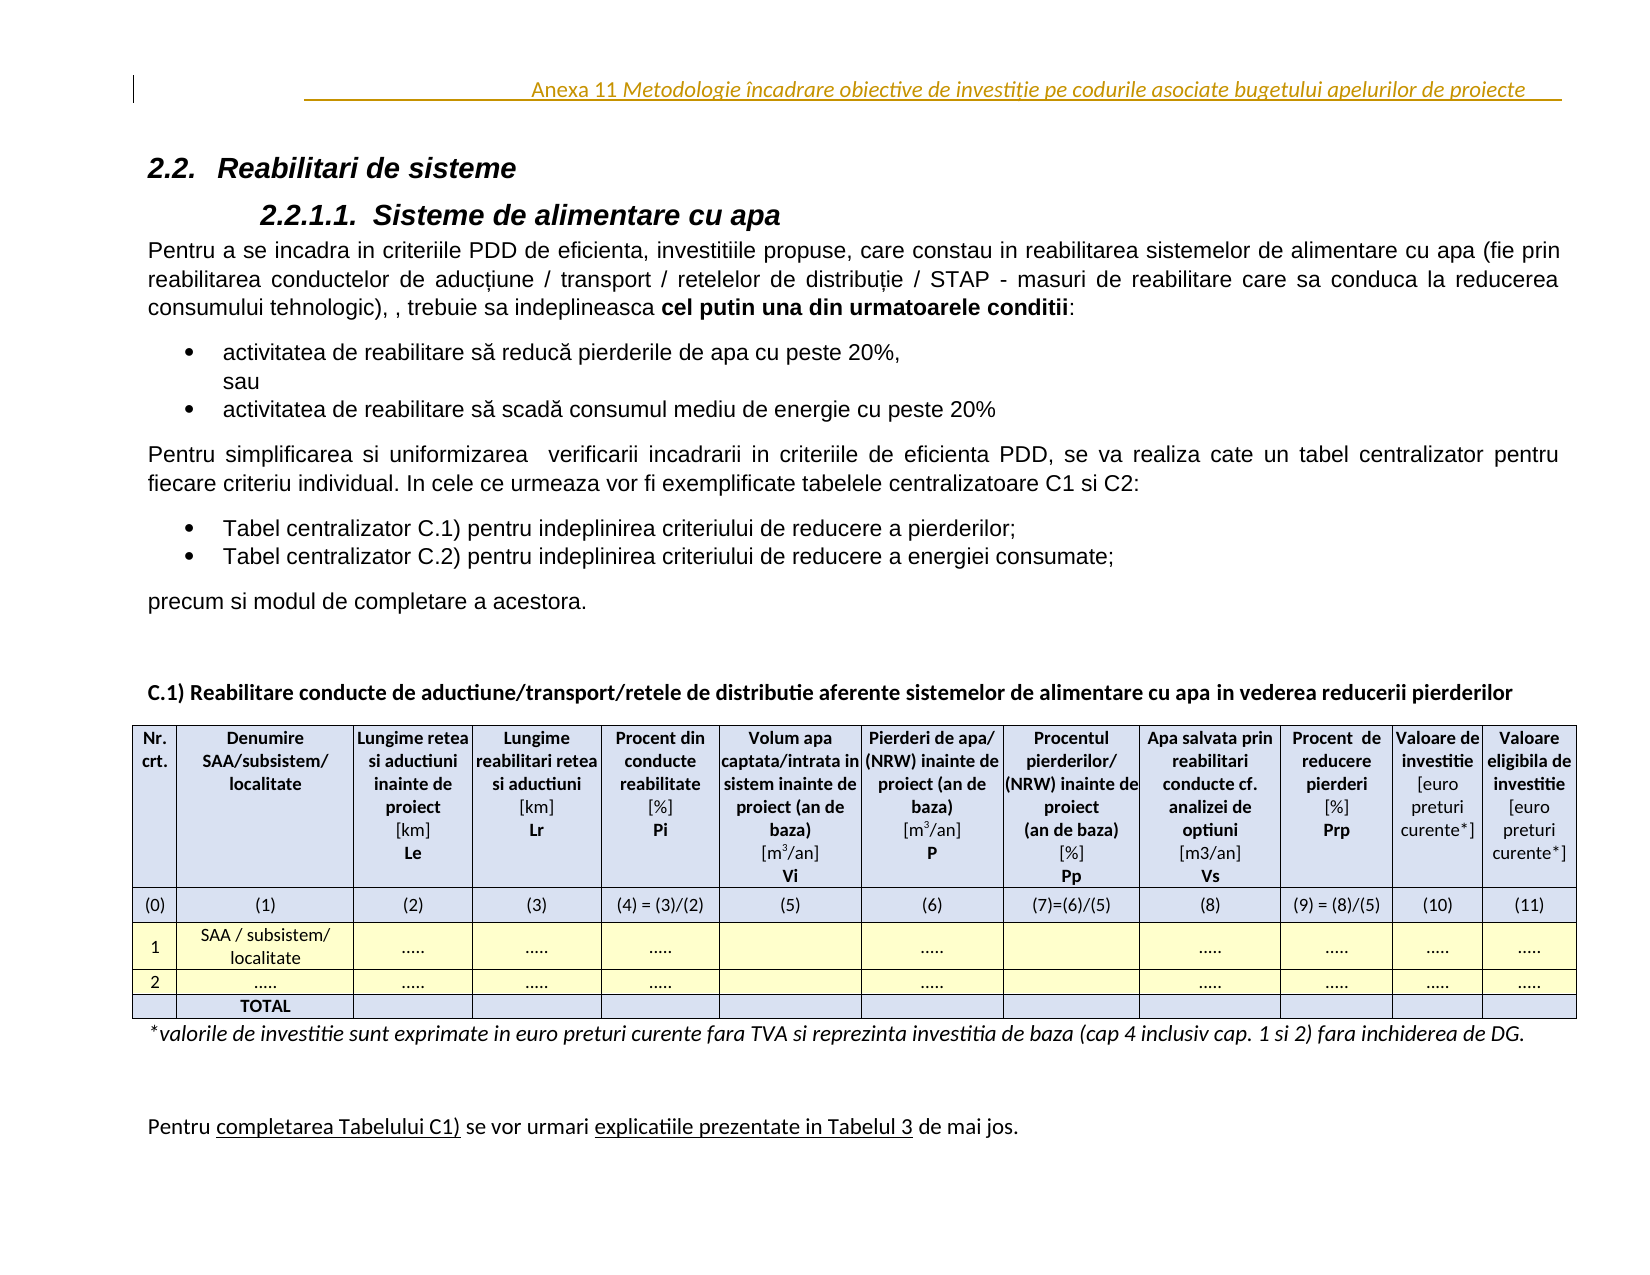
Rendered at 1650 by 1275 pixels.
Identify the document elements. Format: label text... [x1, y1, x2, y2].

table_cell [1004, 923, 1139, 969]
table_cell ..... [1483, 970, 1576, 993]
table_cell [602, 995, 719, 1018]
table_cell ..... [1140, 970, 1280, 993]
table_header Apa salvata prin reabilitari conducte cf. analizei de optiuni [m3/an] Vs [1140, 726, 1280, 887]
table_cell SAA / subsistem/ localitate [177, 923, 353, 969]
text Pentru completarea Tabelului C1) se vor urmari explicatiile prezentate in Tabelul 3 de mai jos. [148, 1112, 1561, 1141]
table_cell ..... [1393, 970, 1482, 993]
table_cell 1 [133, 923, 176, 969]
table_cell (7)=(6)/(5) [1004, 888, 1139, 922]
table_cell ..... [1281, 970, 1392, 993]
table_cell (10) [1393, 888, 1482, 922]
table_cell [1140, 995, 1280, 1018]
table_cell ..... [1483, 923, 1576, 969]
table_cell ..... [862, 970, 1003, 993]
table_header Valoare eligibila de investitie [euro preturi curente*] [1483, 726, 1576, 887]
text Pentru a se incadra in criteriile PDD de eficienta, investitiile propuse, care constau in reabilitarea sistemelor de alimentare cu apa (fie prin reabilitarea conductelor de aducțiune / transport / retelelor de distribuție / STAP - masuri de reabilitare care sa conduca la reducerea consumului tehnologic), , trebuie sa indeplineasca cel putin una din urmatoarele conditii: [148, 237, 1561, 321]
table_cell ..... [1140, 923, 1280, 969]
table_cell (4) = (3)/(2) [602, 888, 719, 922]
table_cell (9) = (8)/(5) [1281, 888, 1392, 922]
table_header Nr. crt. [133, 726, 176, 887]
table_header Valoare de investitie [euro preturi curente*] [1393, 726, 1482, 887]
list sau [223, 368, 1561, 394]
list Tabel centralizator C.2) pentru indeplinirea criteriului de reducere a energiei consumate; [185, 543, 1561, 569]
table_cell ..... [862, 923, 1003, 969]
list activitatea de reabilitare să reducă pierderile de apa cu peste 20%, [185, 339, 1561, 366]
text C.1) Reabilitare conducte de aductiune/transport/retele de distributie aferente sistemelor de alimentare cu apa in vederea reducerii pierderilor [148, 678, 1561, 707]
table_cell [1393, 995, 1482, 1018]
table_cell ..... [177, 970, 353, 993]
subtitle Reabilitari de sisteme [148, 151, 1561, 185]
table_cell 2 [133, 970, 176, 993]
table_cell TOTAL [177, 995, 353, 1018]
table_cell (8) [1140, 888, 1280, 922]
table_cell (1) [177, 888, 353, 922]
table_cell [1004, 995, 1139, 1018]
table_header Volum apa captata/intrata in sistem inainte de proiect (an de baza) [m3/an] Vi [720, 726, 861, 887]
table_cell [354, 995, 472, 1018]
text Pentru simplificarea si uniformizarea verificarii incadrarii in criteriile de eficienta PDD, se va realiza cate un tabel centralizator pentru fiecare criteriu individual. In cele ce urmeaza vor fi exemplificate tabelele centralizatoare C1 si C2: [148, 441, 1561, 496]
table_header Procent de reducere pierderi [%] Prp [1281, 726, 1392, 887]
table_header Lungime reabilitari retea si aductiuni [km] Lr [473, 726, 601, 887]
table_header Pierderi de apa/ (NRW) inainte de proiect (an de baza) [m3/an] P [862, 726, 1003, 887]
table_cell ..... [1393, 923, 1482, 969]
text *valorile de investitie sunt exprimate in euro preturi curente fara TVA si reprezinta investitia de baza (cap 4 inclusiv cap. 1 si 2) fara inchiderea de DG. [148, 1019, 1561, 1047]
table_cell [862, 995, 1003, 1018]
table_cell [473, 995, 601, 1018]
table_cell ..... [602, 923, 719, 969]
table_cell ..... [354, 970, 472, 993]
table_cell [720, 995, 861, 1018]
table_cell (5) [720, 888, 861, 922]
table_cell ..... [354, 923, 472, 969]
table_cell (6) [862, 888, 1003, 922]
table_cell ..... [473, 923, 601, 969]
list activitatea de reabilitare să scadă consumul mediu de energie cu peste 20% [185, 396, 1561, 422]
table_cell [720, 970, 861, 993]
table_cell [133, 995, 176, 1018]
table_header Denumire SAA/subsistem/ localitate [177, 726, 353, 887]
table_cell (2) [354, 888, 472, 922]
table_cell [1483, 995, 1576, 1018]
table_cell ..... [1281, 923, 1392, 969]
table_header Lungime retea si aductiuni inainte de proiect [km] Le [354, 726, 472, 887]
table_cell [720, 923, 861, 969]
table_header Procentul pierderilor/ (NRW) inainte de proiect (an de baza) [%] Pp [1004, 726, 1139, 887]
table_cell (0) [133, 888, 176, 922]
list Tabel centralizator C.1) pentru indeplinirea criteriului de reducere a pierderilor; [185, 515, 1561, 541]
subtitle Sisteme de alimentare cu apa [260, 197, 1561, 231]
table_cell (11) [1483, 888, 1576, 922]
text precum si modul de completare a acestora. [148, 588, 1561, 615]
table_cell (3) [473, 888, 601, 922]
table_cell ..... [602, 970, 719, 993]
table_cell [1281, 995, 1392, 1018]
table_cell [1004, 970, 1139, 993]
table_header Procent din conducte reabilitate [%] Pi [602, 726, 719, 887]
table_cell ..... [473, 970, 601, 993]
